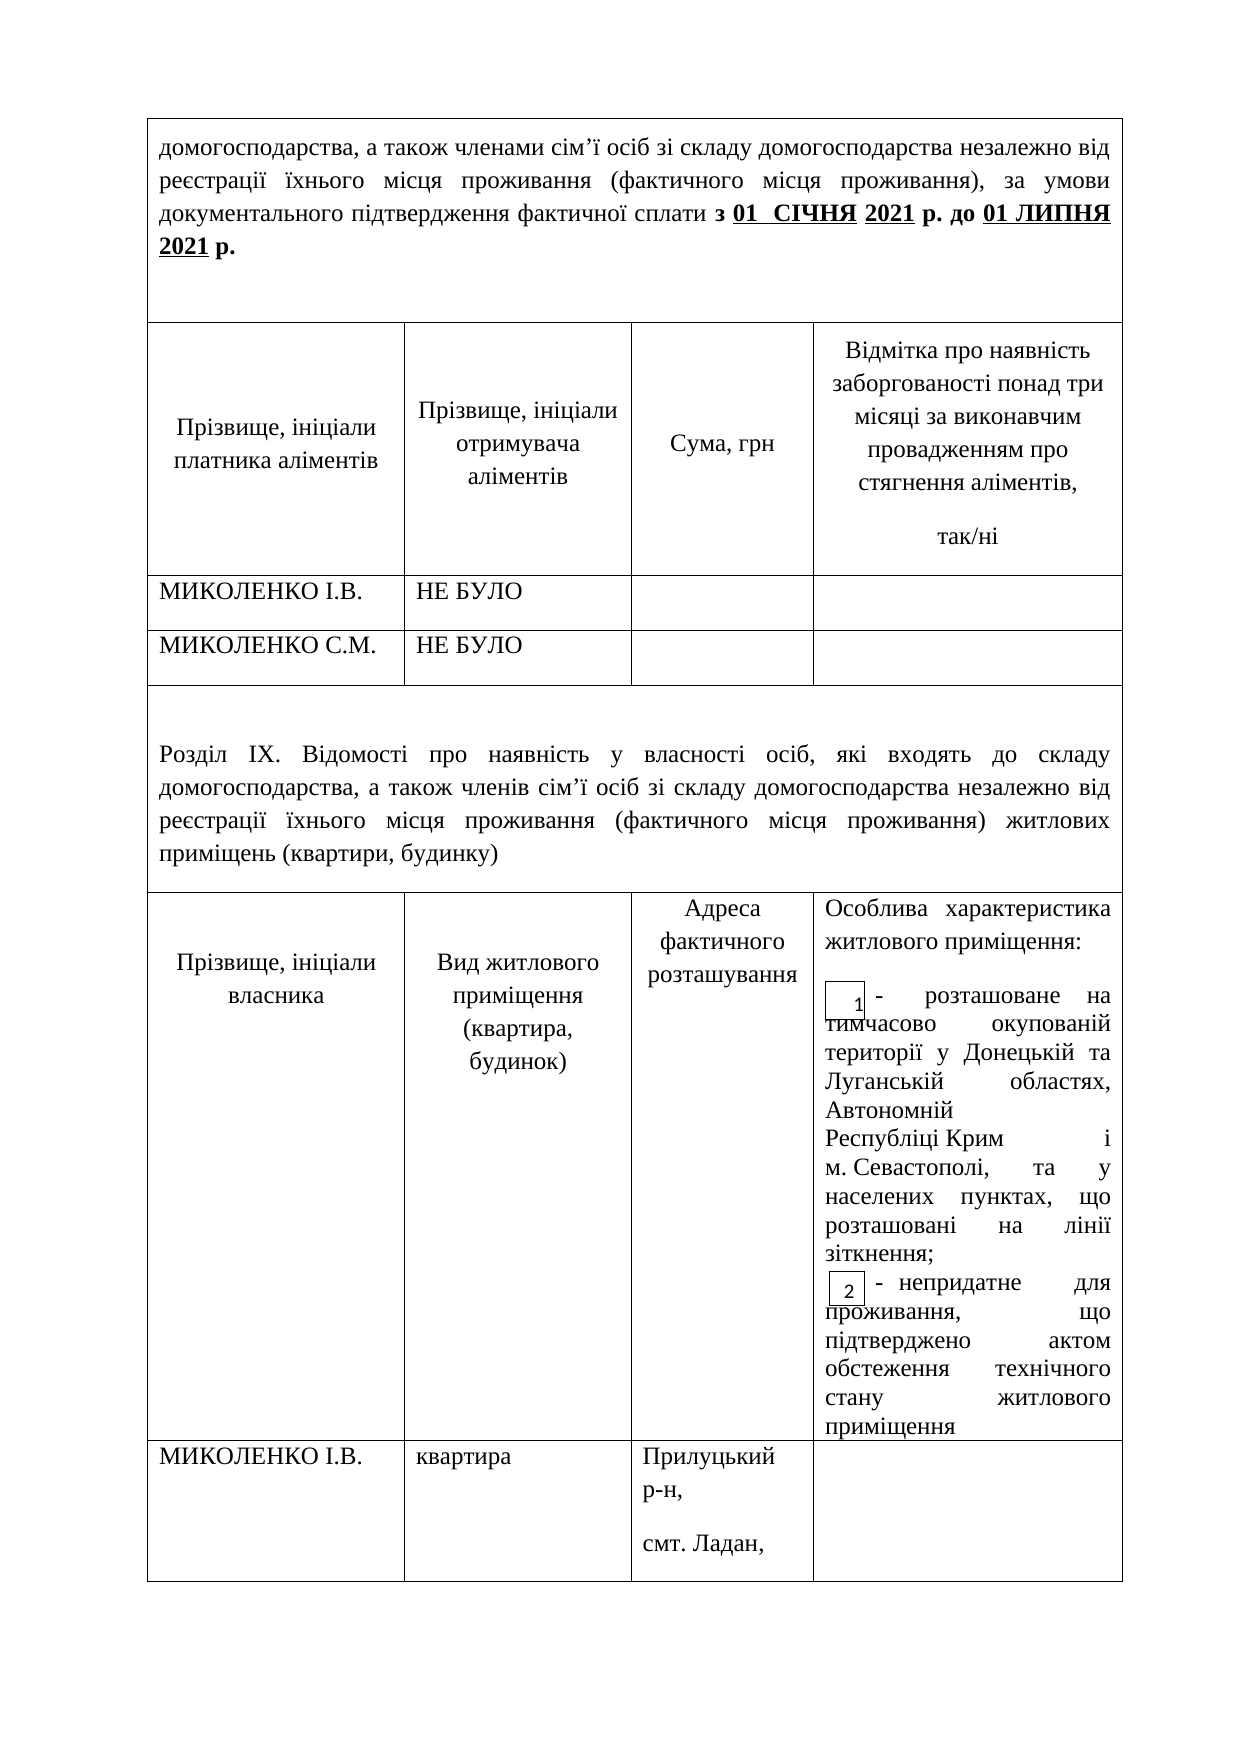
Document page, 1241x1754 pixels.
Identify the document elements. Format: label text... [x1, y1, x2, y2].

table_cell квартира [405, 1441, 631, 1581]
table_cell Прізвище, ініціали отримувача аліментів [405, 323, 631, 575]
table_cell МИКОЛЕНКО І.В. [148, 576, 404, 629]
table_cell [814, 631, 1122, 684]
table_cell НЕ БУЛО [405, 631, 631, 684]
table_cell Відмітка про наявність заборгованості понад три місяці за виконавчим провадженням про стягнення аліментів, так/ні [814, 323, 1122, 575]
table_cell МИКОЛЕНКО С.М. [148, 631, 404, 684]
table_cell Вид житлового приміщення (квартира, будинок) [405, 893, 631, 1440]
table_cell [632, 576, 813, 629]
table_cell Прізвище, ініціали власника [148, 893, 404, 1440]
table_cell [632, 1441, 813, 1581]
table_cell НЕ БУЛО [405, 576, 631, 629]
table_cell [632, 631, 813, 684]
table_cell Особлива характеристика житлового приміщення: розташоване на тимчасово окупованій території у Донецькій та Луганській областях, Автономній Республіці Крим і м. Севастополі, та у населених пунктах, що розташовані на лінії зіткнення; непридатне для проживання, що підтверджено актом обстеження технічного стану житлового приміщення [814, 893, 1122, 1440]
table_cell Розділ IХ. Відомості про наявність у власності осіб, які входять до складу домогосподарства, а також членів сім’ї осіб зі складу домогосподарства незалежно від реєстрації їхнього місця проживання (фактичного місця проживання) житлових приміщень (квартири, будинку) [148, 686, 1122, 892]
table_cell Сума, грн [632, 323, 813, 575]
table_cell [814, 576, 1122, 629]
table_cell Прізвище, ініціали платника аліментів [148, 323, 404, 575]
table_cell Адреса фактичного розташування [632, 893, 813, 1440]
table_cell [814, 1441, 1122, 1581]
table_cell МИКОЛЕНКО І.В. [148, 1441, 404, 1581]
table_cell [148, 119, 1122, 322]
